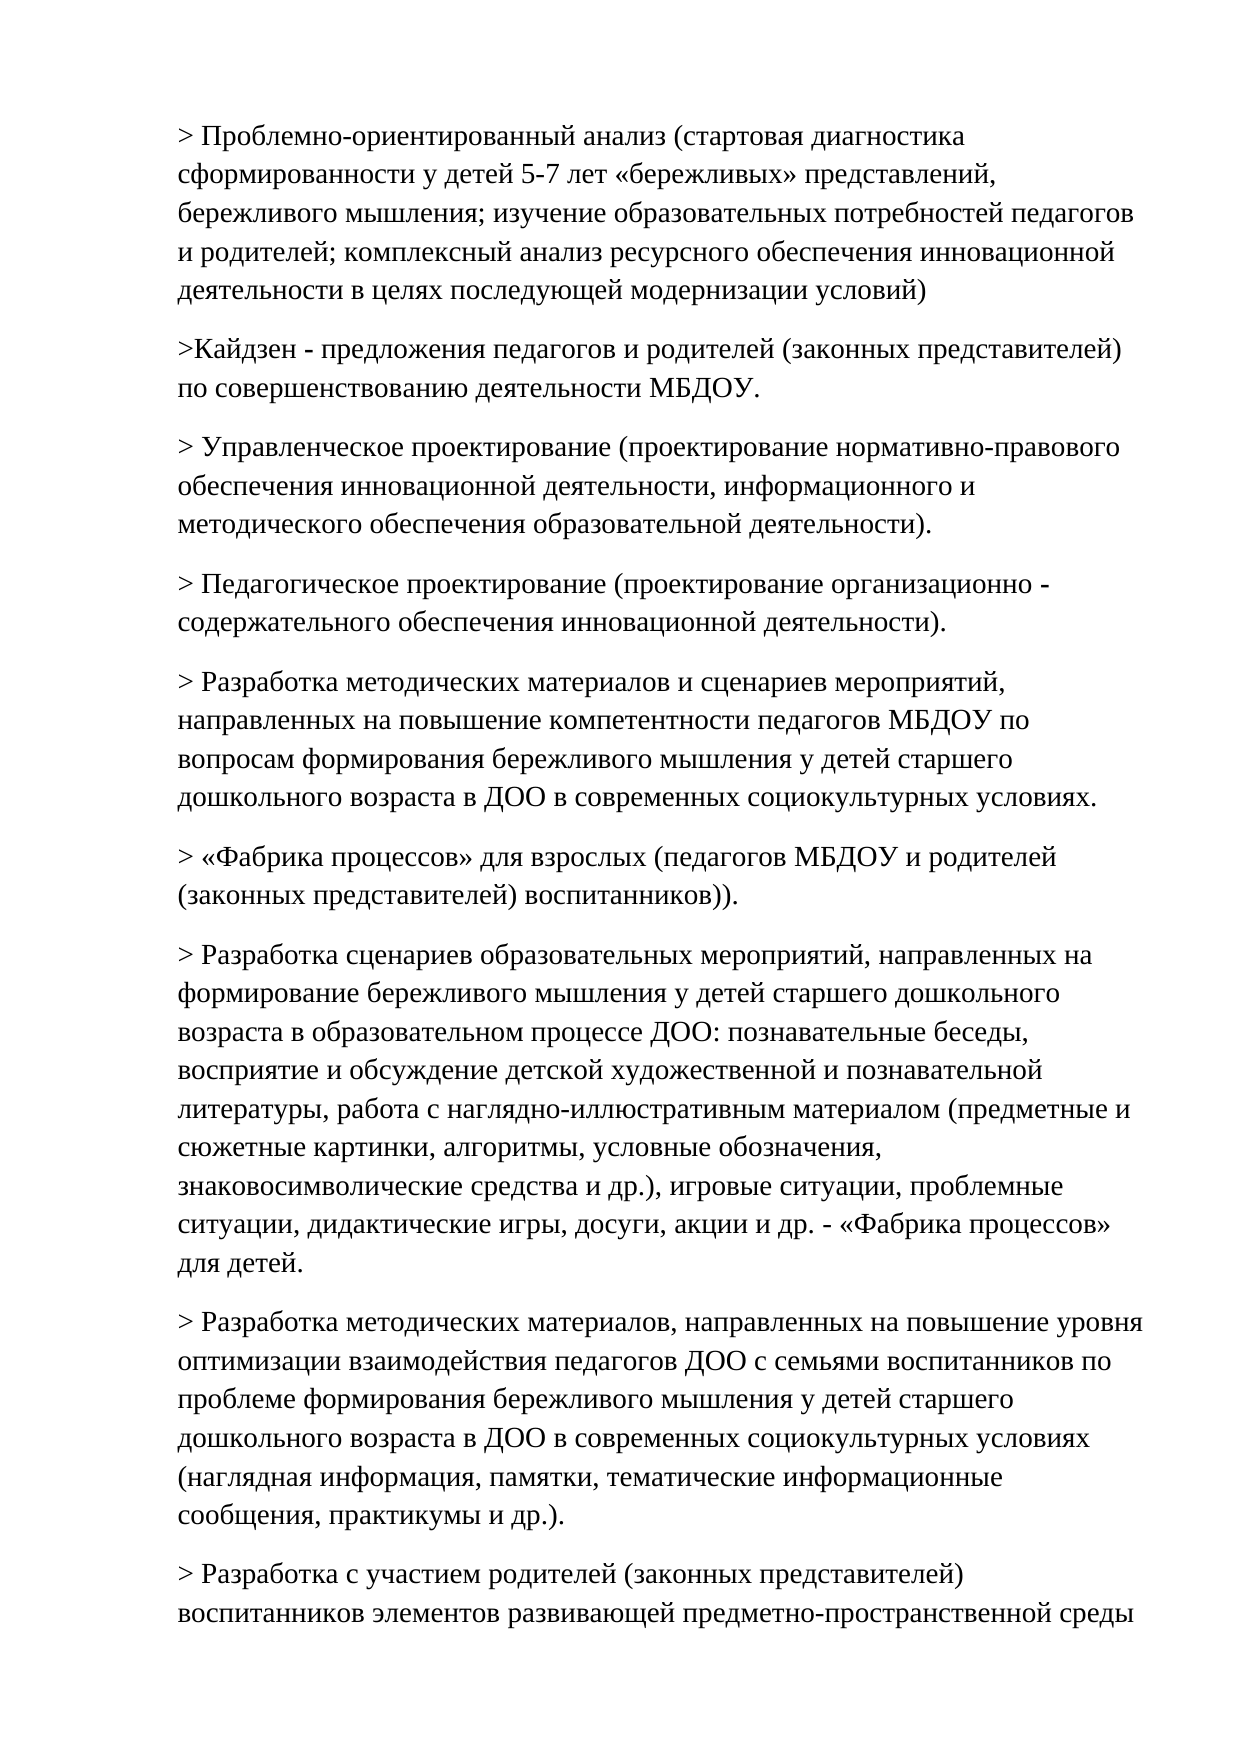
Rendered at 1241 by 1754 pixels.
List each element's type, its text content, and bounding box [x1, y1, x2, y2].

text > «Фабрика процессов» для взрослых (педагогов МБДОУ и родителей (законных представителей) воспитанников)). [177, 839, 1152, 911]
text >Кайдзен - предложения педагогов и родителей (законных представителей) по совершенствованию деятельности МБДОУ. [177, 332, 1152, 404]
text > Разработка методических материалов, направленных на повышение уровня оптимизации взаимодействия педагогов ДОО с семьями воспитанников по проблеме формирования бережливого мышления у детей старшего дошкольного возраста в ДОО в современных социокультурных условиях (наглядная информация, памятки, тематические информационные сообщения, практикумы и др.). [177, 1304, 1152, 1531]
text > Разработка методических материалов и сценариев мероприятий, направленных на повышение компетентности педагогов МБДОУ по вопросам формирования бережливого мышления у детей старшего дошкольного возраста в ДОО в современных социокультурных условиях. [177, 664, 1152, 813]
text > Педагогическое проектирование (проектирование организационно - содержательного обеспечения инновационной деятельности). [177, 566, 1152, 638]
text > Проблемно-ориентированный анализ (стартовая диагностика сформированности у детей 5-7 лет «бережливых» представлений, бережливого мышления; изучение образовательных потребностей педагогов и родителей; комплексный анализ ресурсного обеспечения инновационной деятельности в целях последующей модернизации условий) [177, 118, 1152, 306]
text > Управленческое проектирование (проектирование нормативно-правового обеспечения инновационной деятельности, информационного и методического обеспечения образовательной деятельности). [177, 429, 1152, 540]
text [177, 1557, 1152, 1629]
text > Разработка сценариев образовательных мероприятий, направленных на формирование бережливого мышления у детей старшего дошкольного возраста в образовательном процессе ДОО: познавательные беседы, восприятие и обсуждение детской художественной и познавательной литературы, работа с наглядно-иллюстративным материалом (предметные и сюжетные картинки, алгоритмы, условные обозначения, знаковосимволические средства и др.), игровые ситуации, проблемные ситуации, дидактические игры, досуги, акции и др. - «Фабрика процессов» для детей. [177, 937, 1152, 1279]
